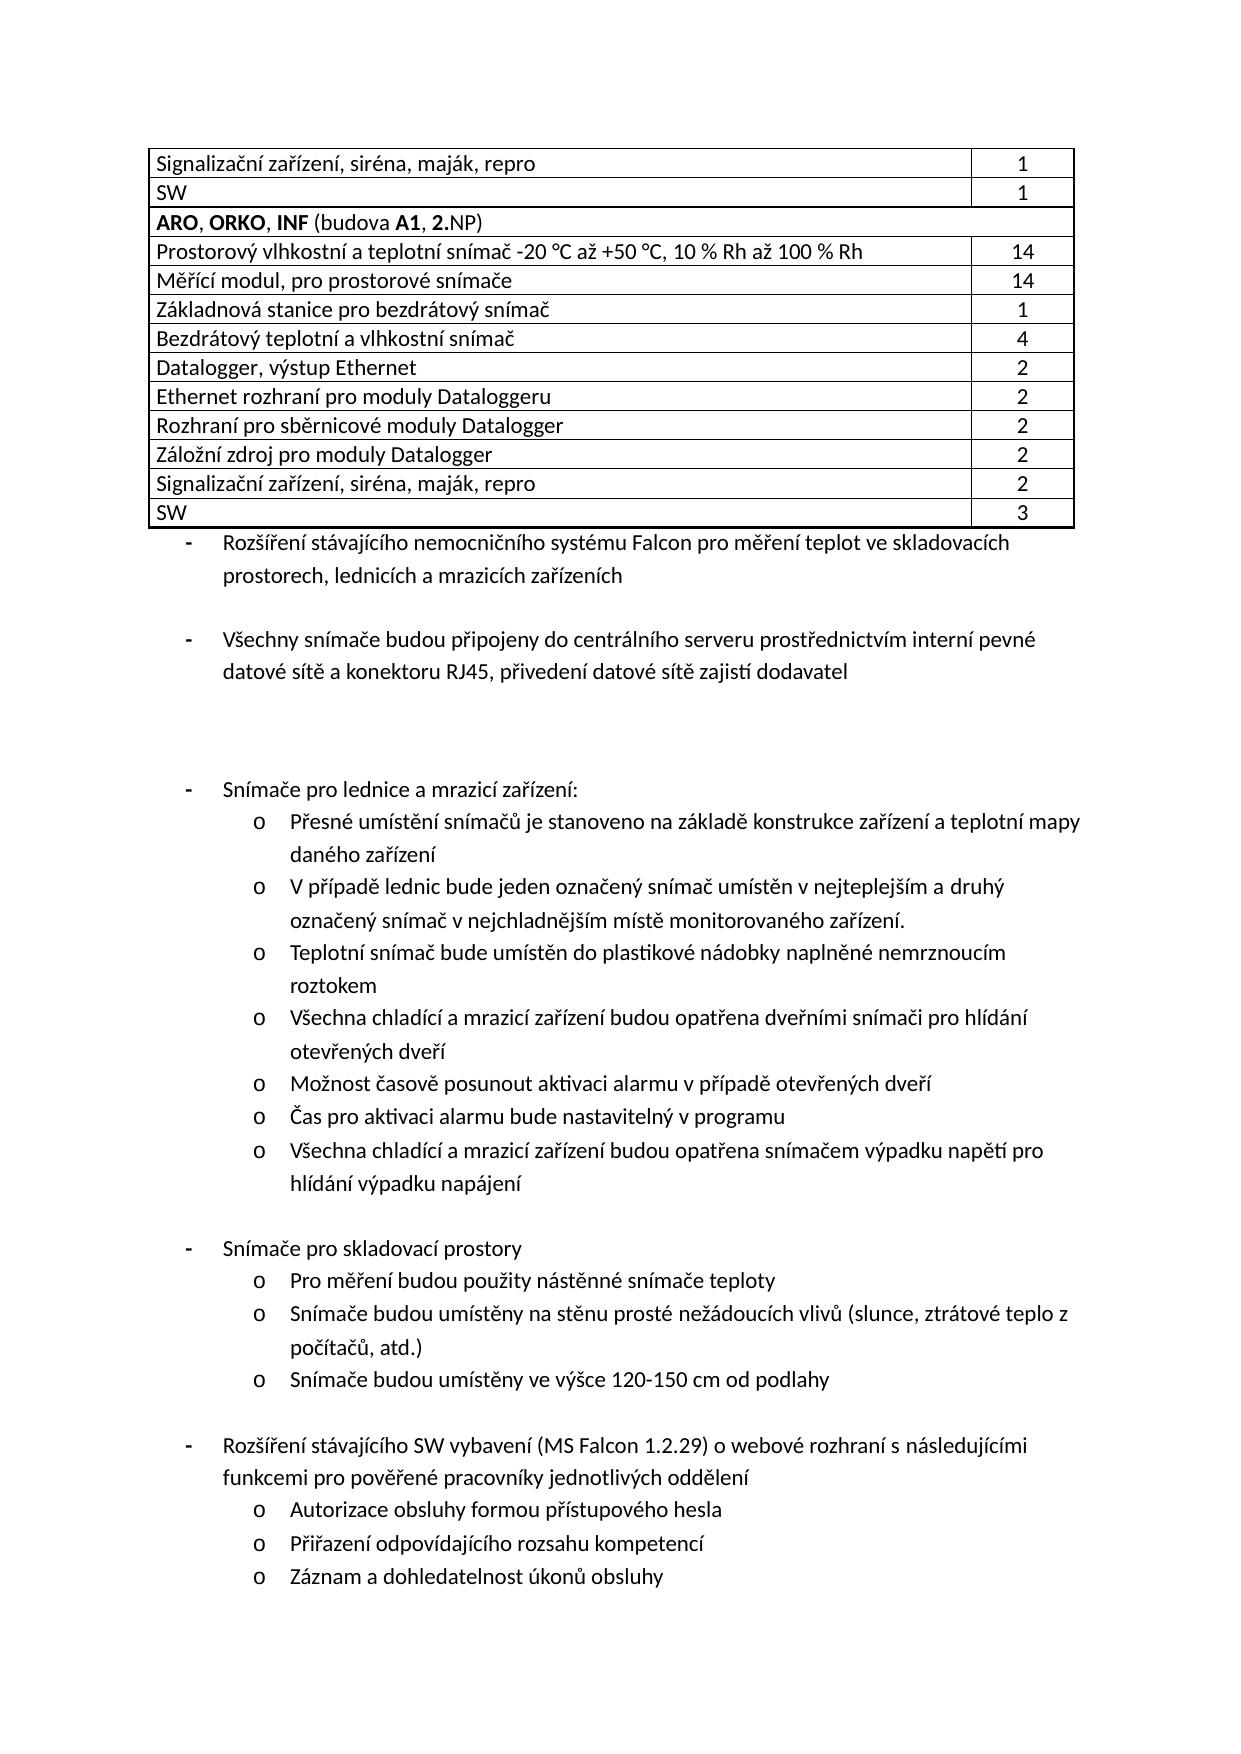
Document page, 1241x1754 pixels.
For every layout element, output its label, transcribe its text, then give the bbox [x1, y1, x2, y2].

table_cell Základnová stanice pro bezdrátový snímač [150, 295, 971, 323]
list Záznam a dohledatelnost úkonů obsluhy [252, 1562, 1093, 1591]
list Snímače budou umístěny na stěnu prosté nežádoucích vlivů (slunce, ztrátové teplo z počítačů, atd.) [252, 1299, 1093, 1361]
table_cell Rozhraní pro sběrnicové moduly Datalogger [150, 411, 971, 439]
list Přesné umístění snímačů je stanoveno na základě konstrukce zařízení a teplotní mapy daného zařízení [252, 807, 1093, 868]
table_cell 1 [972, 149, 1073, 177]
table_cell 1 [972, 295, 1073, 323]
list Čas pro aktivaci alarmu bude nastavitelný v programu [252, 1102, 1093, 1132]
table_cell 1 [972, 178, 1073, 206]
list Autorizace obsluhy formou přístupového hesla [252, 1495, 1093, 1524]
list Všechny snímače budou připojeny do centrálního serveru prostřednictvím interní pevné datové sítě a konektoru RJ45, přivedení datové sítě zajistí dodavatel [185, 625, 1093, 685]
table_cell 2 [972, 411, 1073, 439]
table_cell Ethernet rozhraní pro moduly Dataloggeru [150, 382, 971, 410]
list Snímače budou umístěny ve výšce 120-150 cm od podlahy [252, 1365, 1093, 1394]
table_cell Měřící modul, pro prostorové snímače [150, 266, 971, 294]
list Snímače pro lednice a mrazicí zařízení: [185, 775, 1093, 803]
table_cell 4 [972, 324, 1073, 352]
list Rozšíření stávajícího SW vybavení (MS Falcon 1.2.29) o webové rozhraní s následujícími funkcemi pro pověřené pracovníky jednotlivých oddělení [185, 1431, 1093, 1491]
list Možnost časově posunout aktivaci alarmu v případě otevřených dveří [252, 1069, 1093, 1098]
table_cell Datalogger, výstup Ethernet [150, 353, 971, 381]
table_cell 2 [972, 469, 1073, 497]
list Všechna chladící a mrazicí zařízení budou opatřena dveřními snímači pro hlídání otevřených dveří [252, 1003, 1093, 1065]
table_cell SW [150, 178, 971, 206]
table_cell Prostorový vlhkostní a teplotní snímač -20 °C až +50 °C, 10 % Rh až 100 % Rh [150, 237, 971, 265]
list Rozšíření stávajícího nemocničního systému Falcon pro měření teplot ve skladovacích prostorech, lednicích a mrazicích zařízeních [185, 528, 1093, 589]
table_cell 14 [972, 266, 1073, 294]
list Snímače pro skladovací prostory [185, 1234, 1093, 1262]
list Teplotní snímač bude umístěn do plastikové nádobky naplněné nemrznoucím roztokem [252, 938, 1093, 999]
table_cell 2 [972, 440, 1073, 468]
table_cell Signalizační zařízení, siréna, maják, repro [150, 149, 971, 177]
table_cell SW [150, 499, 971, 526]
table_cell Záložní zdroj pro moduly Datalogger [150, 440, 971, 468]
table_cell 14 [972, 237, 1073, 265]
table_cell ARO, ORKO, INF (budova A1, 2.NP) [150, 208, 1073, 236]
table_cell 2 [972, 382, 1073, 410]
table_cell Bezdrátový teplotní a vlhkostní snímač [150, 324, 971, 352]
table_cell 3 [972, 499, 1073, 526]
table_cell Signalizační zařízení, siréna, maják, repro [150, 469, 971, 497]
list Přiřazení odpovídajícího rozsahu kompetencí [252, 1529, 1093, 1558]
list V případě lednic bude jeden označený snímač umístěn v nejteplejším a druhý označený snímač v nejchladnějším místě monitorovaného zařízení. [252, 872, 1093, 934]
list Pro měření budou použity nástěnné snímače teploty [252, 1266, 1093, 1295]
list Všechna chladící a mrazicí zařízení budou opatřena snímačem výpadku napětí pro hlídání výpadku napájení [252, 1136, 1093, 1197]
table_cell 2 [972, 353, 1073, 381]
